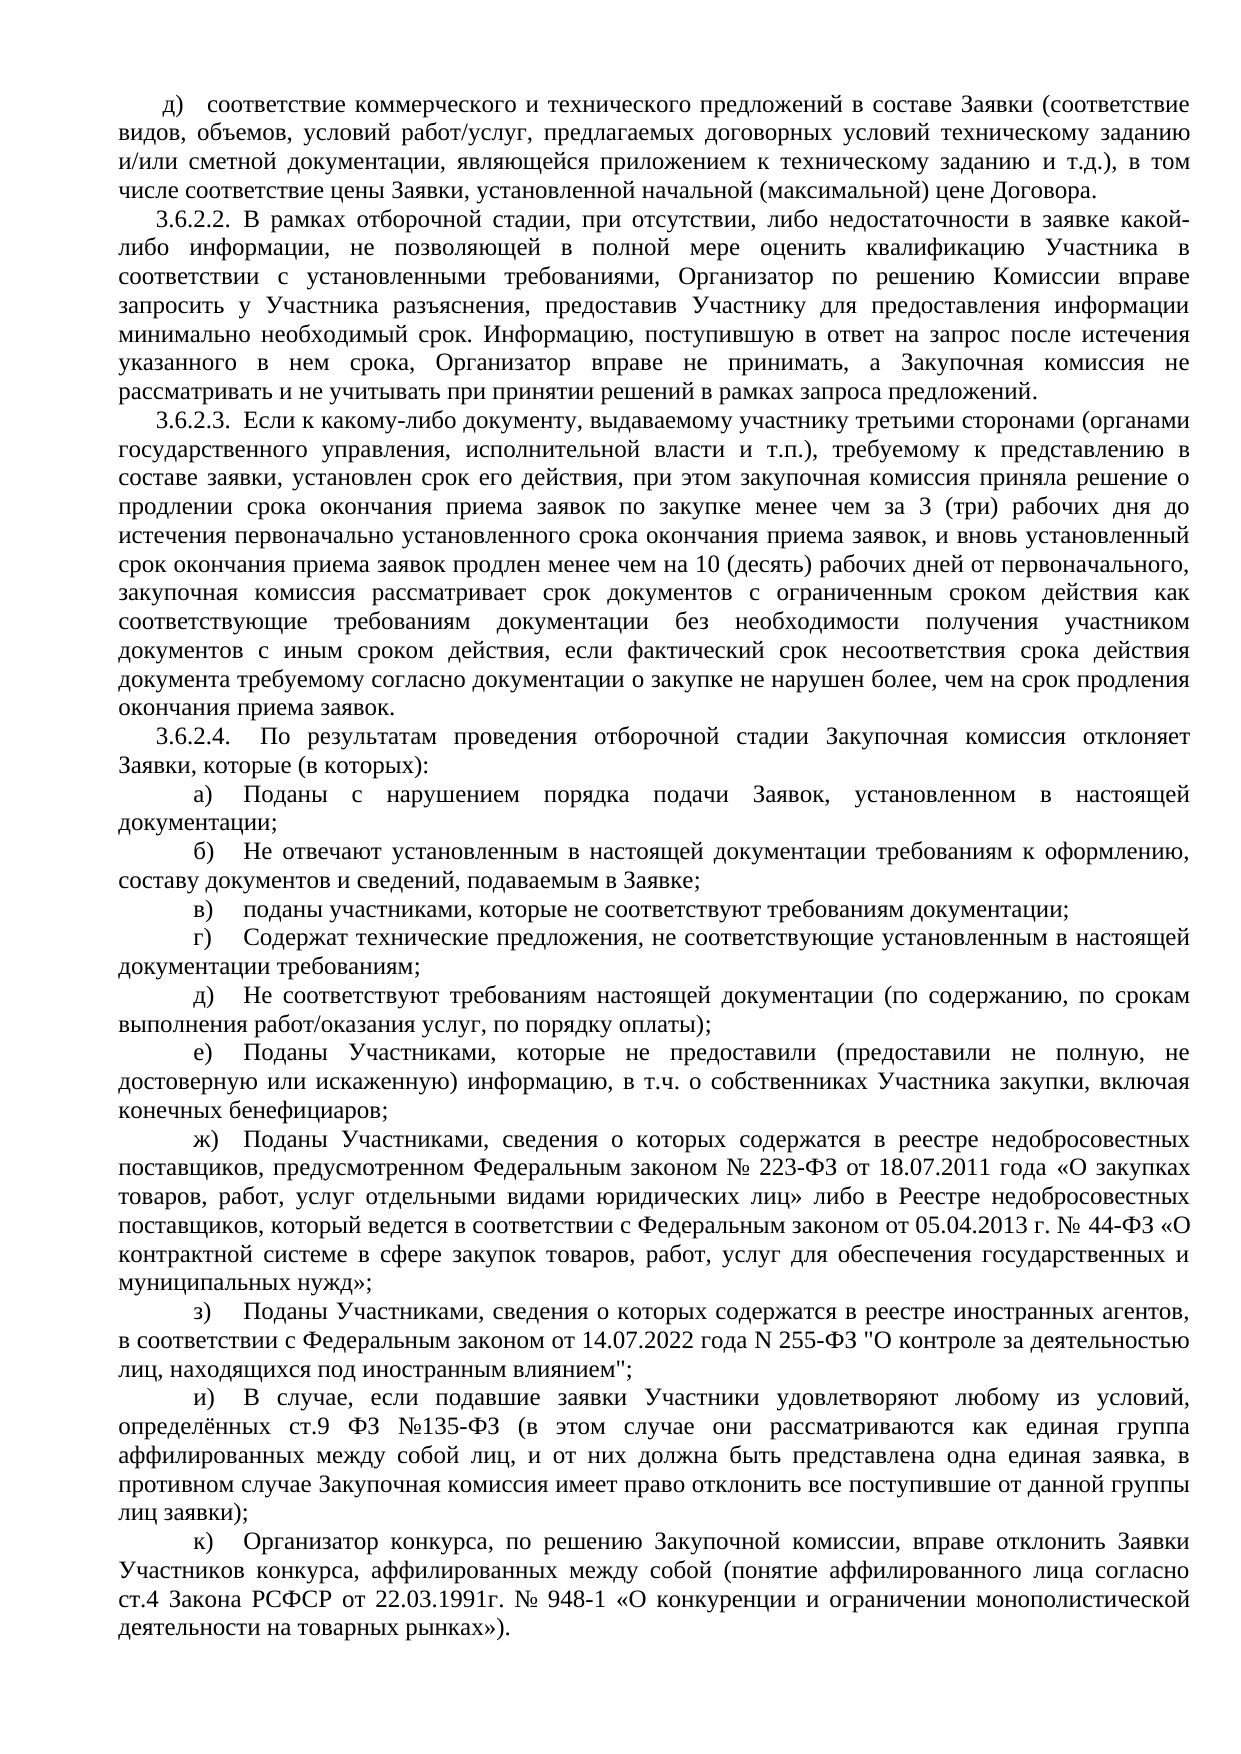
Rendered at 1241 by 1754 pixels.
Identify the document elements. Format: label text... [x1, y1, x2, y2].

list Организатор конкурса, по решению Закупочной комиссии, вправе отклонить Заявки Участников конкурса, аффилированных между собой (понятие аффилированного лица согласно ст.4 Закона РСФСР от 22.03.1991г. № 948-1 «О конкуренции и ограничении монополистической деятельности на товарных рынках»). [118, 1526, 1191, 1641]
list Не отвечают установленным в настоящей документации требованиям к оформлению, составу документов и сведений, подаваемым в Заявке; [118, 836, 1191, 894]
list Поданы с нарушением порядка подачи Заявок, установленном в настоящей документации; [118, 779, 1191, 836]
list В случае, если подавшие заявки Участники удовлетворяют любому из условий, определённых ст.9 ФЗ №135-ФЗ (в этом случае они рассматриваются как единая группа аффилированных между собой лиц, и от них должна быть представлена одна единая заявка, в противном случае Закупочная комиссия имеет право отклонить все поступившие от данной группы лиц заявки); [118, 1382, 1191, 1526]
list Если к какому-либо документу, выдаваемому участнику третьими сторонами (органами государственного управления, исполнительной власти и т.п.), требуемому к представлению в составе заявки, установлен срок его действия, при этом закупочная комиссия приняла решение о продлении срока окончания приема заявок по закупке менее чем за 3 (три) рабочих дня до истечения первоначально установленного срока окончания приема заявок, и вновь установленный срок окончания приема заявок продлен менее чем на 10 (десять) рабочих дней от первоначального, закупочная комиссия рассматривает срок документов с ограниченным сроком действия как соответствующие требованиям документации без необходимости получения участником документов с иным сроком действия, если фактический срок несоответствия срока действия документа требуемому согласно документации о закупке не нарушен более, чем на срок продления окончания приема заявок. [118, 405, 1191, 721]
list Содержат технические предложения, не соответствующие установленным в настоящей документации требованиям; [118, 922, 1191, 980]
list поданы участниками, которые не соответствуют требованиям документации; [118, 894, 1191, 922]
list соответствие коммерческого и технического предложений в составе Заявки (соответствие видов, объемов, условий работ/услуг, предлагаемых договорных условий техническому заданию и/или сметной документации, являющейся приложением к техническому заданию и т.д.), в том числе соответствие цены Заявки, установленной начальной (максимальной) цене Договора. [118, 89, 1191, 204]
list Не соответствуют требованиям настоящей документации (по содержанию, по срокам выполнения работ/оказания услуг, по порядку оплаты); [118, 980, 1191, 1037]
list Поданы Участниками, сведения о которых содержатся в реестре недобросовестных поставщиков, предусмотренном Федеральным законом № 223-ФЗ от 18.07.2011 года «О закупках товаров, работ, услуг отдельными видами юридических лиц» либо в Реестре недобросовестных поставщиков, который ведется в соответствии с Федеральным законом от 05.04.2013 г. № 44-ФЗ «О контрактной системе в сфере закупок товаров, работ, услуг для обеспечения государственных и муниципальных нужд»; [118, 1124, 1191, 1296]
list В рамках отборочной стадии, при отсутствии, либо недостаточности в заявке какой-либо информации, не позволяющей в полной мере оценить квалификацию Участника в соответствии с установленными требованиями, Организатор по решению Комиссии вправе запросить у Участника разъяснения, предоставив Участнику для предоставления информации минимально необходимый срок. Информацию, поступившую в ответ на запрос после истечения указанного в нем срока, Организатор вправе не принимать, а Закупочная комиссия не рассматривать и не учитывать при принятии решений в рамках запроса предложений. [118, 204, 1191, 405]
list Поданы Участниками, сведения о которых содержатся в реестре иностранных агентов, в соответствии с Федеральным законом от 14.07.2022 года N 255-ФЗ "О контроле за деятельностью лиц, находящихся под иностранным влиянием"; [118, 1296, 1191, 1382]
list Поданы Участниками, которые не предоставили (предоставили не полную, не достоверную или искаженную) информацию, в т.ч. о собственниках Участника закупки, включая конечных бенефициаров; [118, 1037, 1191, 1124]
list По результатам проведения отборочной стадии Закупочная комиссия отклоняет Заявки, которые (в которых): [118, 721, 1191, 779]
